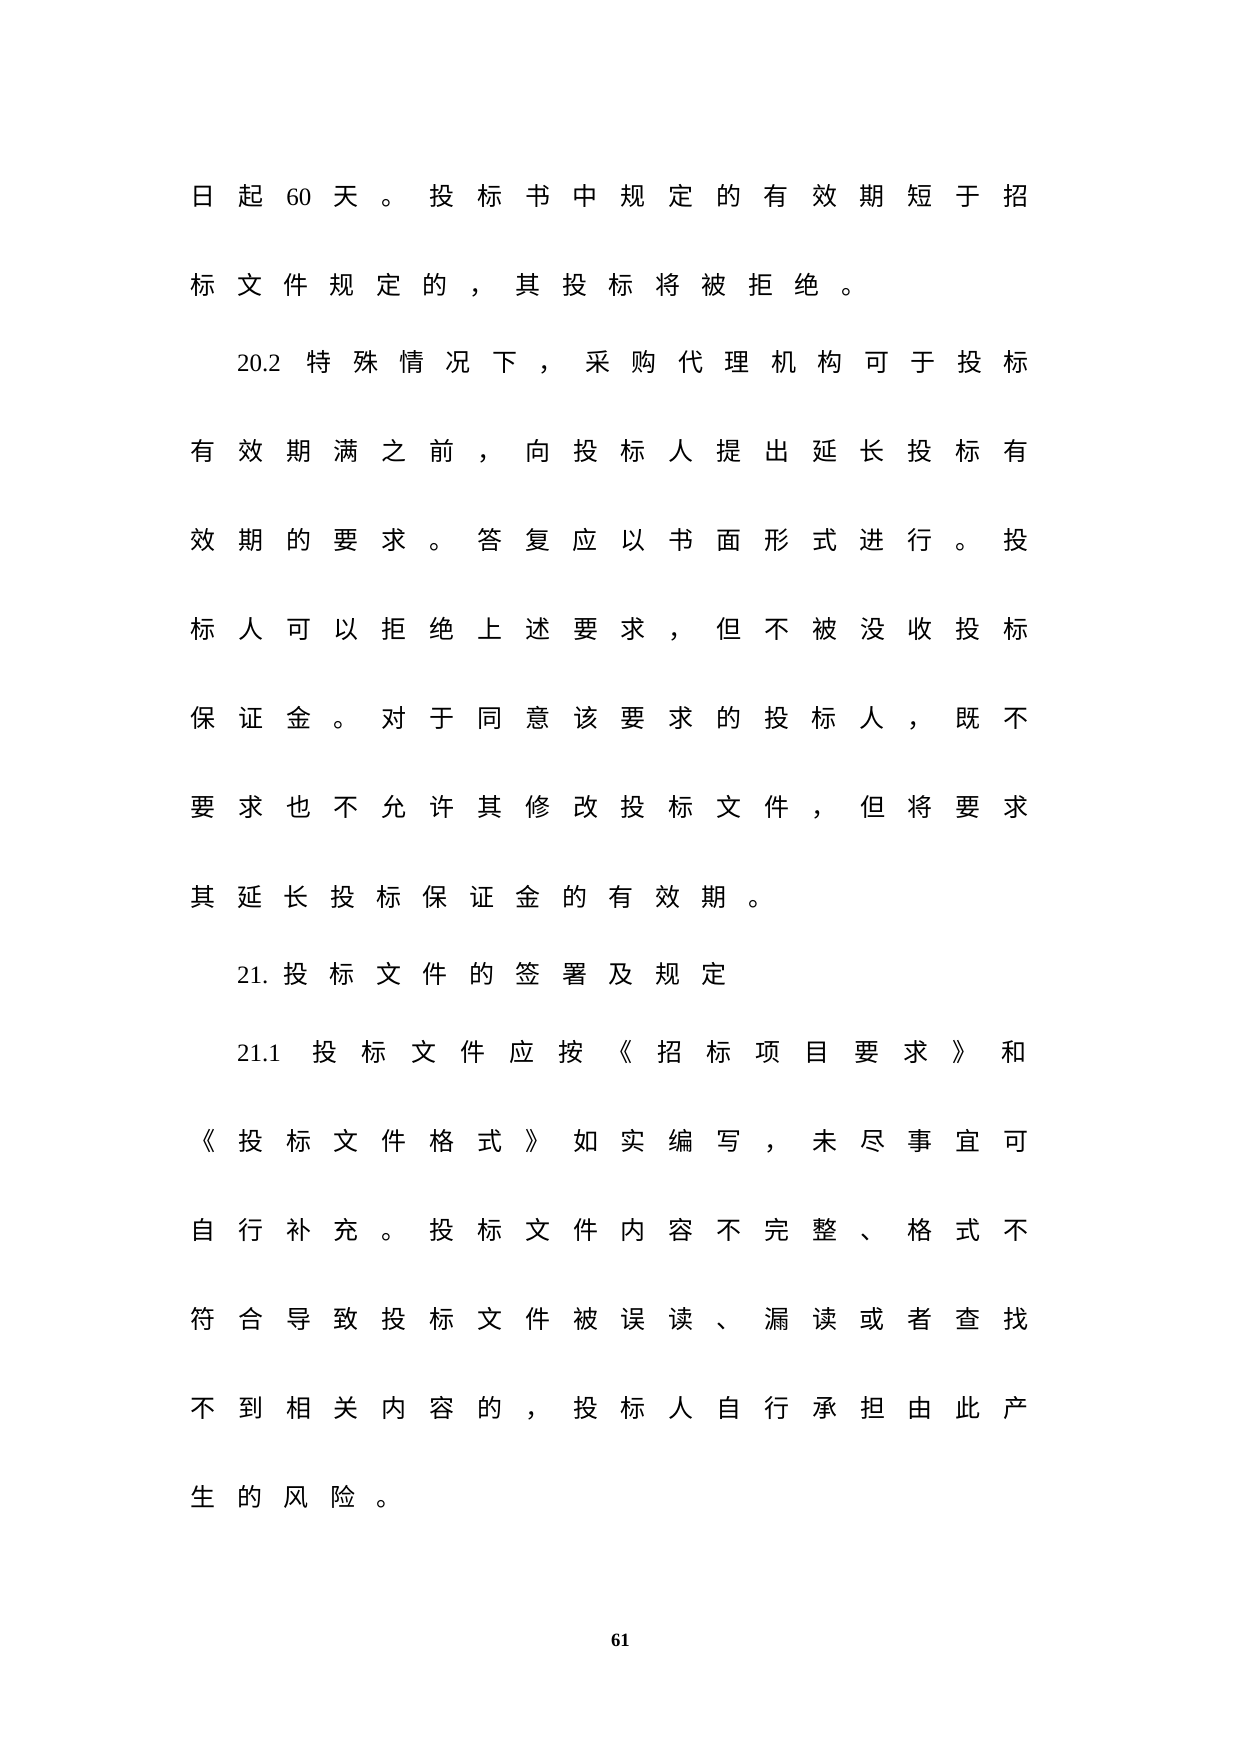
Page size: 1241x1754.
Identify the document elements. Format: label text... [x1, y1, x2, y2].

text 21. 投标文件的签署及规定 [190, 943, 1050, 1002]
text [190, 164, 1050, 313]
text 20.2 特殊情况下，采购代理机构可于投标有效期满之前，向投标人提出延长投标有效期的要求。答复应以书面形式进行。投标人可以拒绝上述要求，但不被没收投标保证金。对于同意该要求的投标人，既不要求也不允许其修改投标文件，但将要求其延长投标保证金的有效期。 [190, 331, 1050, 925]
text 21.1 投标文件应按《招标项目要求》和《投标文件格式》如实编写，未尽事宜可自行补充。投标文件内容不完整、格式不符合导致投标文件被误读、漏读或者查找不到相关内容的，投标人自行承担由此产生的风险。 [190, 1020, 1050, 1525]
